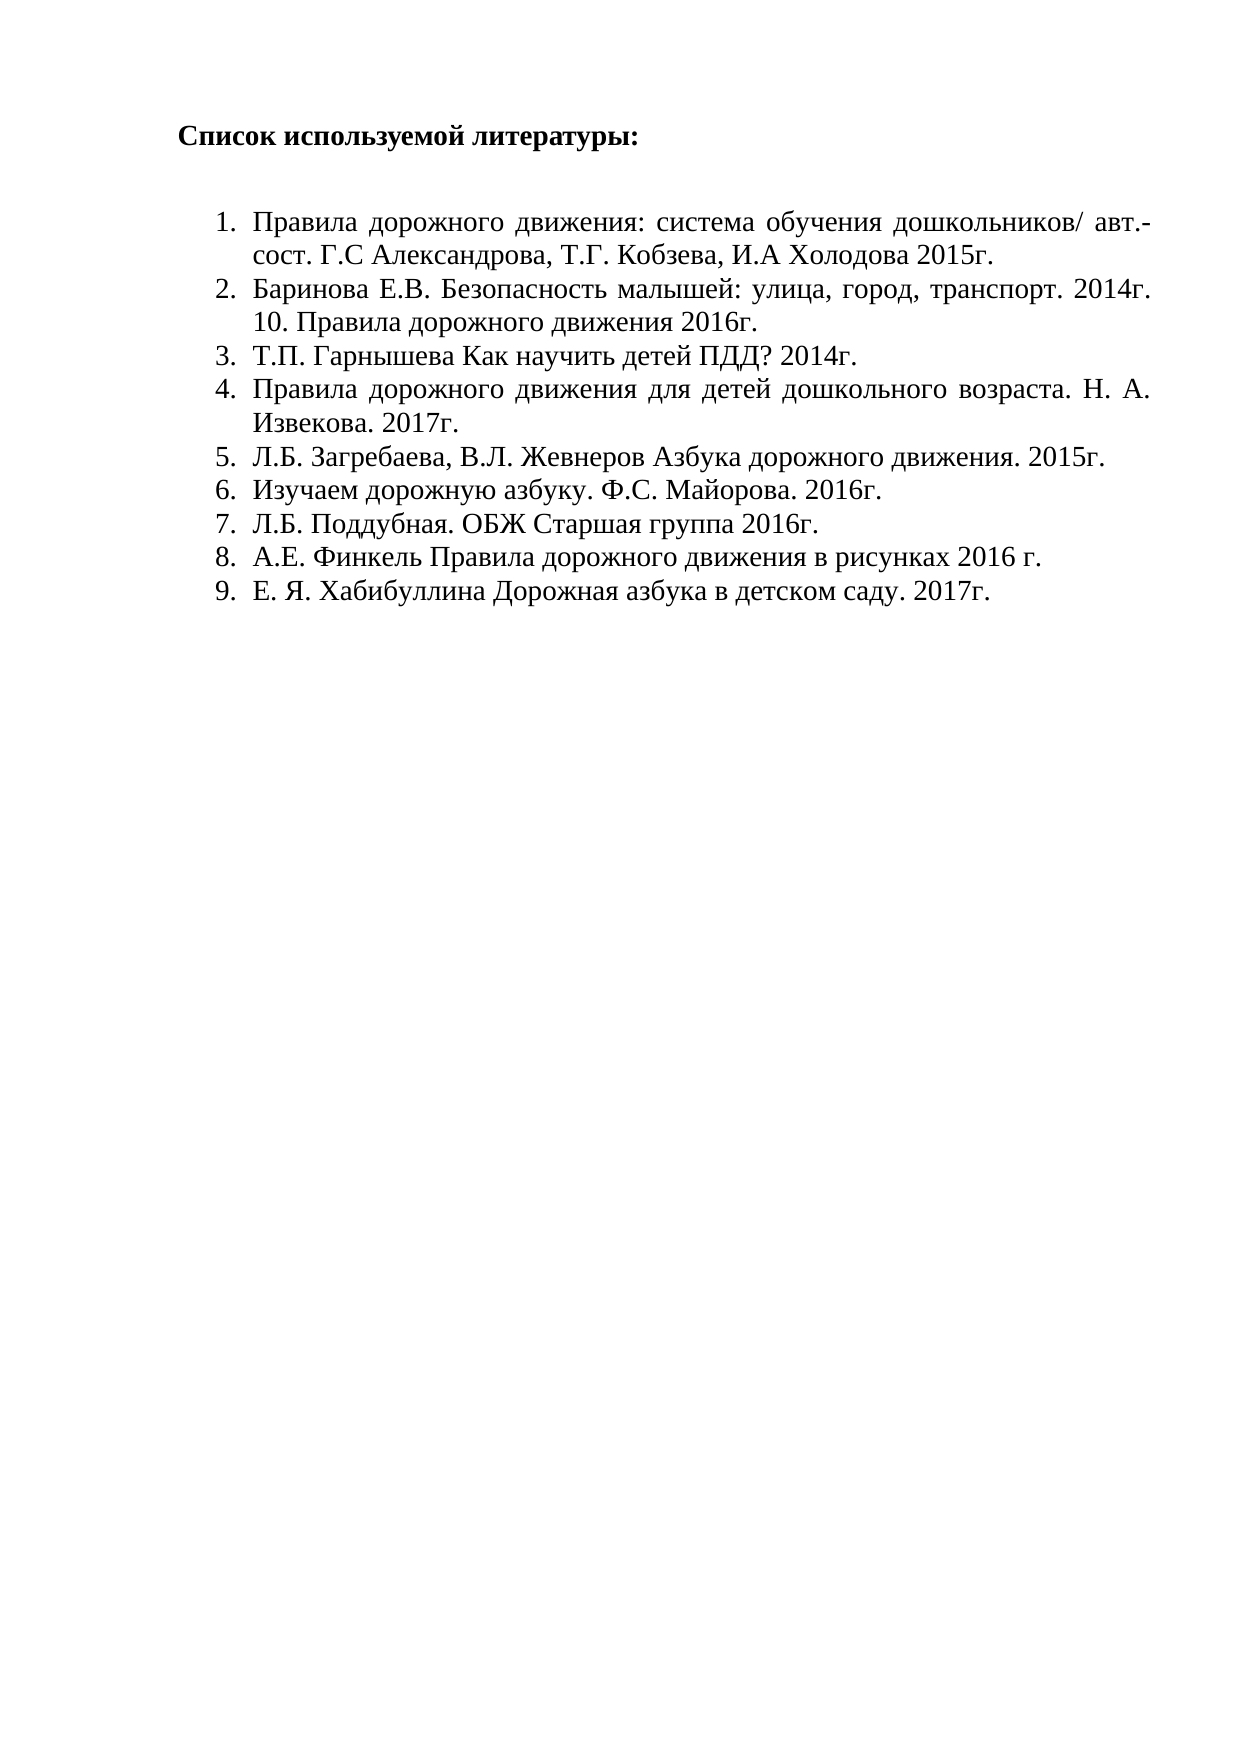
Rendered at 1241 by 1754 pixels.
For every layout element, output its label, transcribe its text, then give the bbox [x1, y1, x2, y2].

list Л.Б. Поддубная. ОБЖ Старшая группа 2016г. [215, 506, 1152, 539]
list Изучаем дорожную азбуку. Ф.С. Майорова. 2016г. [215, 472, 1152, 506]
list Правила дорожного движения для детей дошкольного возраста. Н. А. Извекова. 2017г. [215, 372, 1152, 439]
text Список используемой литературы: [177, 118, 1152, 152]
list Е. Я. Хабибуллина Дорожная азбука в детском саду. 2017г. [215, 573, 1152, 606]
list Баринова Е.В. Безопасность малышей: улица, город, транспорт. 2014г. 10. Правила дорожного движения 2016г. [215, 271, 1152, 338]
list Т.П. Гарнышева Как научить детей ПДД? 2014г. [215, 338, 1152, 372]
list А.Е. Финкель Правила дорожного движения в рисунках 2016 г. [215, 539, 1152, 573]
list Л.Б. Загребаева, В.Л. Жевнеров Азбука дорожного движения. 2015г. [215, 439, 1152, 472]
list Правила дорожного движения: система обучения дошкольников/ авт.-сост. Г.С Александрова, Т.Г. Кобзева, И.А Холодова 2015г. [215, 204, 1152, 271]
